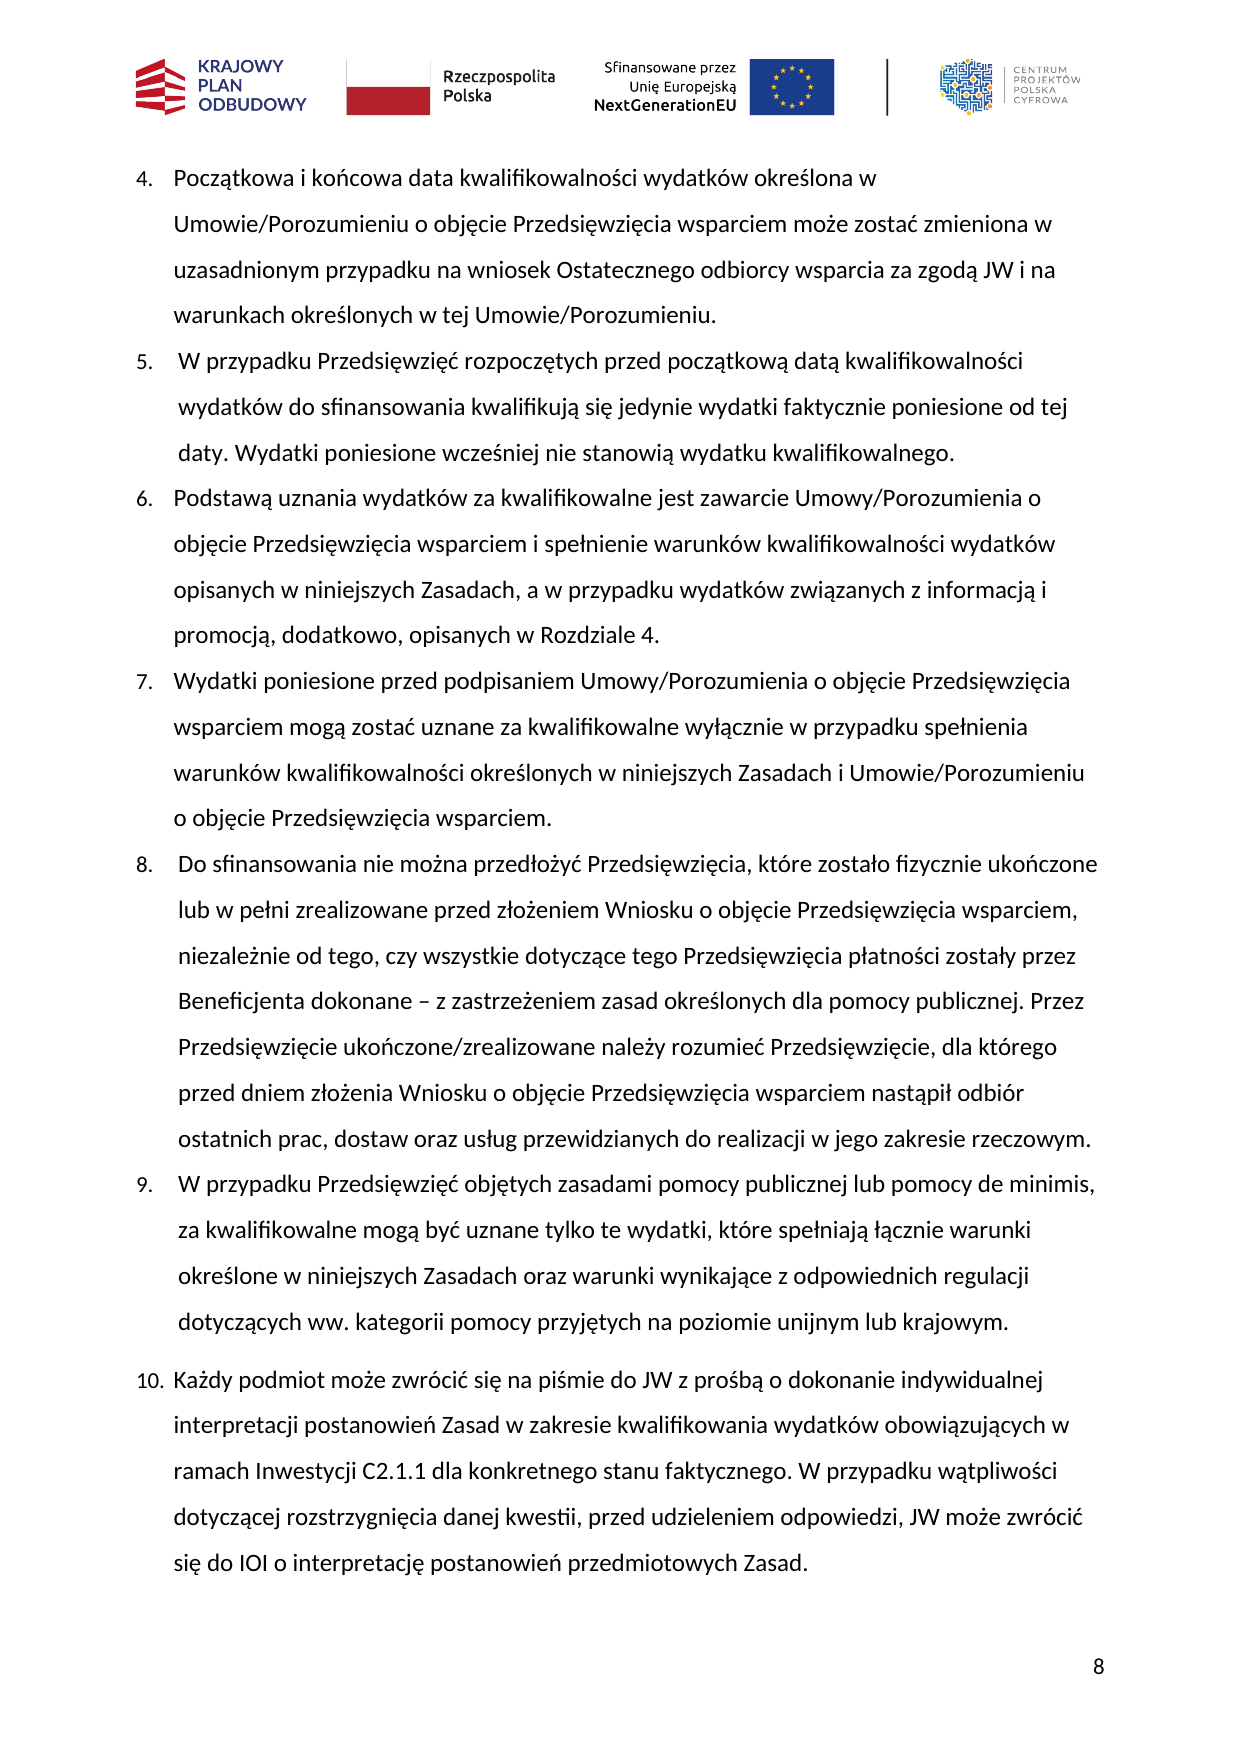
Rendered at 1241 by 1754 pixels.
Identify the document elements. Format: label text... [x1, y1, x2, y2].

list Do sfinansowania nie można przedłożyć Przedsięwzięcia, które zostało fizycznie ukończone lub w pełni zrealizowane przed złożeniem Wniosku o objęcie Przedsięwzięcia wsparciem, niezależnie od tego, czy wszystkie dotyczące tego Przedsięwzięcia płatności zostały przez Beneficjenta dokonane – z zastrzeżeniem zasad określonych dla pomocy publicznej. Przez Przedsięwzięcie ukończone/zrealizowane należy rozumieć Przedsięwzięcie, dla którego przed dniem złożenia Wniosku o objęcie Przedsięwzięcia wsparciem nastąpił odbiór ostatnich prac, dostaw oraz usług przewidzianych do realizacji w jego zakresie rzeczowym. [136, 848, 1104, 1153]
list Wydatki poniesione przed podpisaniem Umowy/Porozumienia o objęcie Przedsięwzięcia wsparciem mogą zostać uznane za kwalifikowalne wyłącznie w przypadku spełnienia warunków kwalifikowalności określonych w niniejszych Zasadach i Umowie/Porozumieniu o objęcie Przedsięwzięcia wsparciem. [136, 665, 1104, 833]
list W przypadku Przedsięwzięć objętych zasadami pomocy publicznej lub pomocy de minimis, za kwalifikowalne mogą być uznane tylko te wydatki, które spełniają łącznie warunki określone w niniejszych Zasadach oraz warunki wynikające z odpowiednich regulacji dotyczących ww. kategorii pomocy przyjętych na poziomie unijnym lub krajowym. [136, 1168, 1104, 1336]
picture [135, 59, 1081, 116]
list Początkowa i końcowa data kwalifikowalności wydatków określona w Umowie/Porozumieniu o objęcie Przedsięwzięcia wsparciem może zostać zmieniona w uzasadnionym przypadku na wniosek Ostatecznego odbiorcy wsparcia za zgodą JW i na warunkach określonych w tej Umowie/Porozumieniu. [136, 162, 1104, 330]
list Każdy podmiot może zwrócić się na piśmie do JW z prośbą o dokonanie indywidualnej interpretacji postanowień Zasad w zakresie kwalifikowania wydatków obowiązujących w ramach Inwestycji C2.1.1 dla konkretnego stanu faktycznego. W przypadku wątpliwości dotyczącej rozstrzygnięcia danej kwestii, przed udzieleniem odpowiedzi, JW może zwrócić się do IOI o interpretację postanowień przedmiotowych Zasad. [136, 1364, 1104, 1577]
list Podstawą uznania wydatków za kwalifikowalne jest zawarcie Umowy/Porozumienia o objęcie Przedsięwzięcia wsparciem i spełnienie warunków kwalifikowalności wydatków opisanych w niniejszych Zasadach, a w przypadku wydatków związanych z informacją i promocją, dodatkowo, opisanych w Rozdziale 4. [136, 482, 1104, 650]
list W przypadku Przedsięwzięć rozpoczętych przed początkową datą kwalifikowalności wydatków do sfinansowania kwalifikują się jedynie wydatki faktycznie poniesione od tej daty. Wydatki poniesione wcześniej nie stanowią wydatku kwalifikowalnego. [136, 345, 1104, 467]
